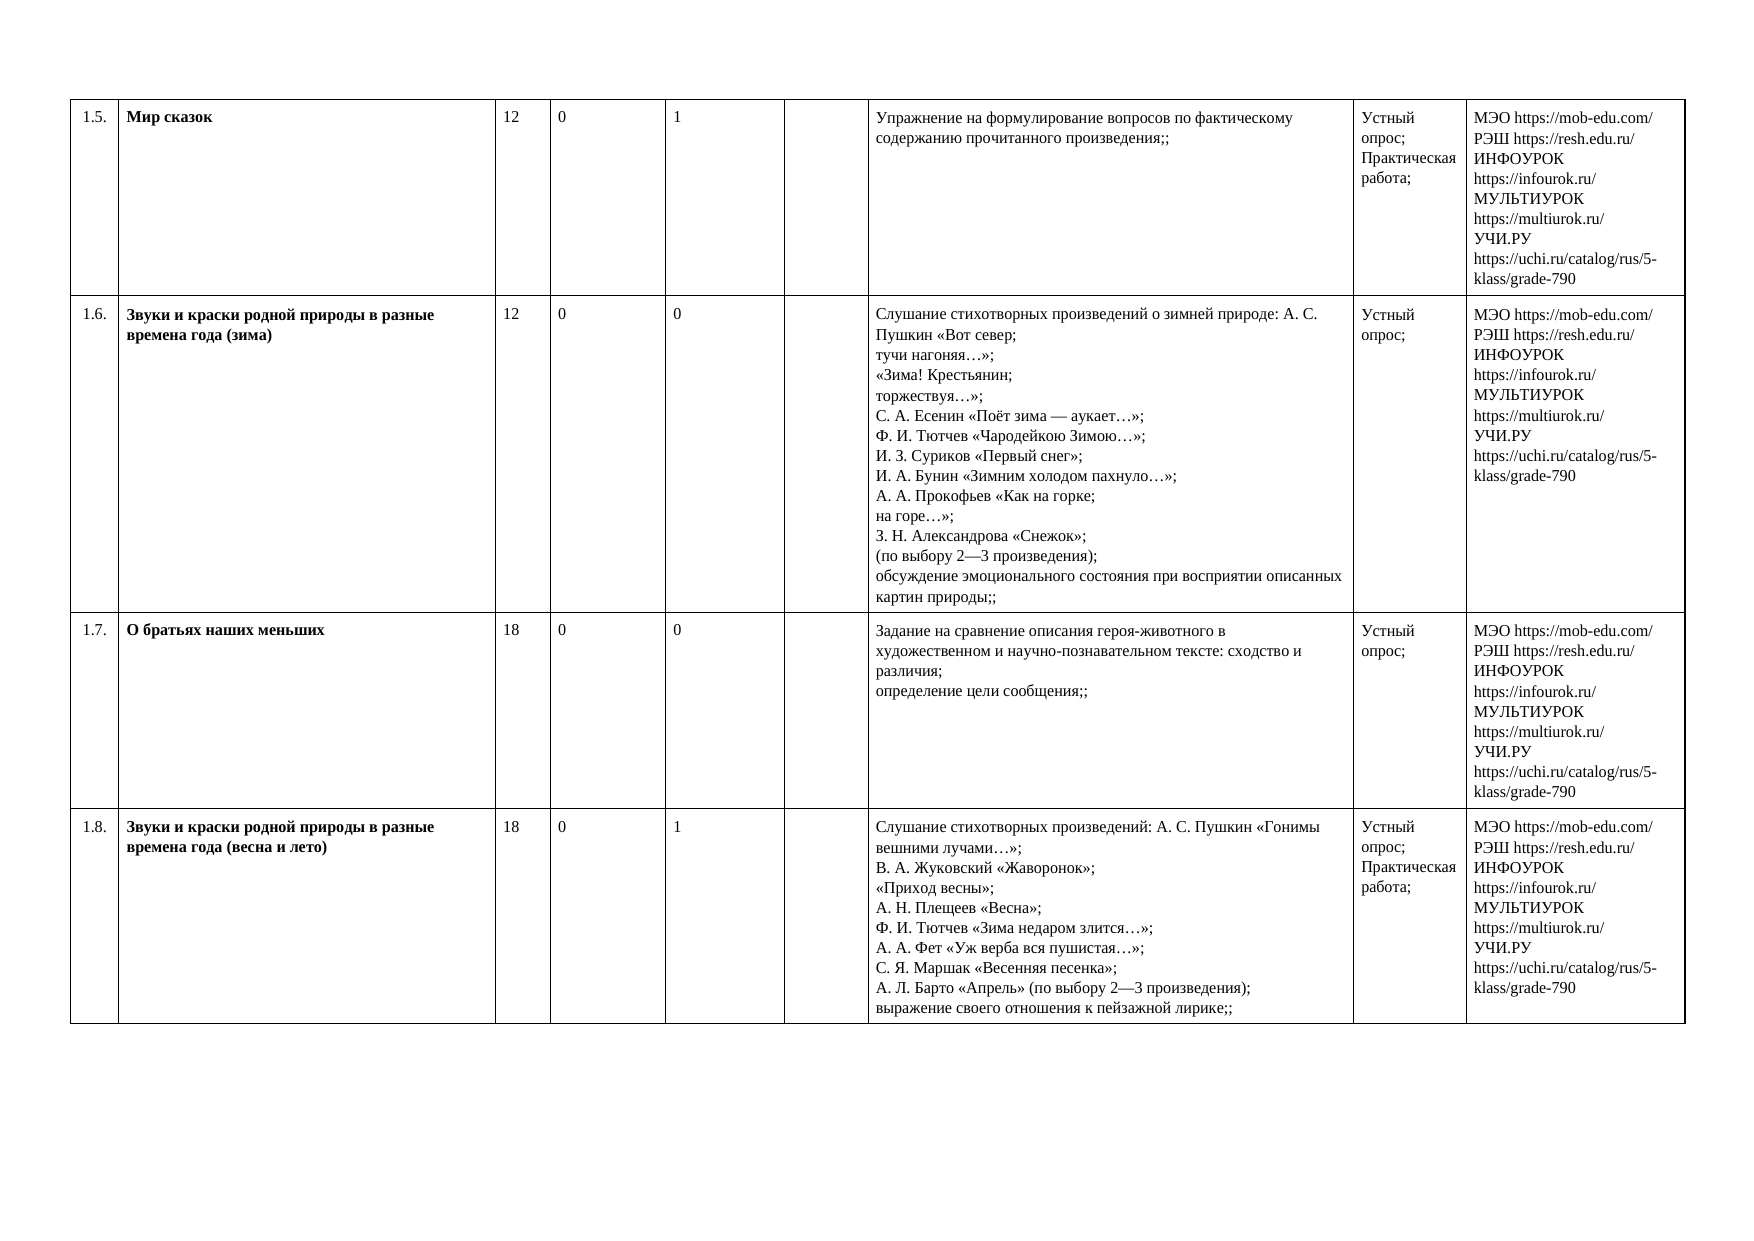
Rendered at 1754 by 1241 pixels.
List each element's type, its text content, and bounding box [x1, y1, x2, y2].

table_cell Звуки и краски родной природы в разные времена года (весна и лето) [119, 809, 495, 1023]
table_header 1 [666, 100, 784, 295]
table_cell [785, 809, 868, 1023]
table_cell О братьях наших меньших [119, 613, 495, 808]
table_cell Слушание стихотворных произведений о зимней природе: А. С. Пушкин «Вот север; тучи нагоняя…»; «Зима! Крестьянин; торжествуя…»; С. А. Есенин «Поёт зима — аукает…»; Ф. И. Тютчев «Чародейкою Зимою…»; И. З. Суриков «Первый снег»; И. А. Бунин «Зимним холодом пахнуло…»; А. А. Прокофьев «Как на горке; на горе…»; З. Н. Александрова «Снежок»; (по выбору 2—3 произведения); обсуждение эмоционального состояния при восприятии описанных картин природы;; [869, 296, 1353, 612]
table_header Мир сказок [119, 100, 495, 295]
table_header [785, 100, 868, 295]
table_cell 1.6. [71, 296, 118, 612]
table_cell 0 [666, 613, 784, 808]
table_cell Устный опрос; [1354, 296, 1466, 612]
table_cell 1 [666, 809, 784, 1023]
table_cell Устный опрос; [1354, 613, 1466, 808]
table_cell 18 [496, 809, 550, 1023]
table_cell 0 [551, 296, 665, 612]
table_cell 0 [551, 613, 665, 808]
table_cell 1.7. [71, 613, 118, 808]
table_cell Звуки и краски родной природы в разные времена года (зима) [119, 296, 495, 612]
table_cell Устный опрос; Практическая работа; [1354, 809, 1466, 1023]
table_header Устный опрос; Практическая работа; [1354, 100, 1466, 295]
table_cell 0 [666, 296, 784, 612]
table_header МЭО https://mob-edu.com/ РЭШ https://resh.edu.ru/ ИНФОУРОК https://infourok.ru/ МУЛЬТИУРОК https://multiurok.ru/ УЧИ.РУ https://uchi.ru/catalog/rus/5-klass/grade-790 [1467, 100, 1684, 295]
table_cell Задание на сравнение описания героя-животного в художественном и научно-познавательном тексте: сходство и различия; определение цели сообщения;; [869, 613, 1353, 808]
table_cell 12 [496, 296, 550, 612]
table_cell 1.8. [71, 809, 118, 1023]
table_header 0 [551, 100, 665, 295]
table_header 12 [496, 100, 550, 295]
table_header Упражнение на формулирование вопросов по фактическому содержанию прочитанного произведения;; [869, 100, 1353, 295]
table_cell 18 [496, 613, 550, 808]
table_cell [785, 296, 868, 612]
table_header 1.5. [71, 100, 118, 295]
table_cell 0 [551, 809, 665, 1023]
table_cell [785, 613, 868, 808]
table_cell Слушание стихотворных произведений: А. С. Пушкин «Гонимы вешними лучами…»; В. А. Жуковский «Жаворонок»; «Приход весны»; А. Н. Плещеев «Весна»; Ф. И. Тютчев «Зима недаром злится…»; А. А. Фет «Уж верба вся пушистая…»; С. Я. Маршак «Весенняя песенка»; А. Л. Барто «Апрель» (по выбору 2—3 произведения); выражение своего отношения к пейзажной лирике;; [869, 809, 1353, 1023]
